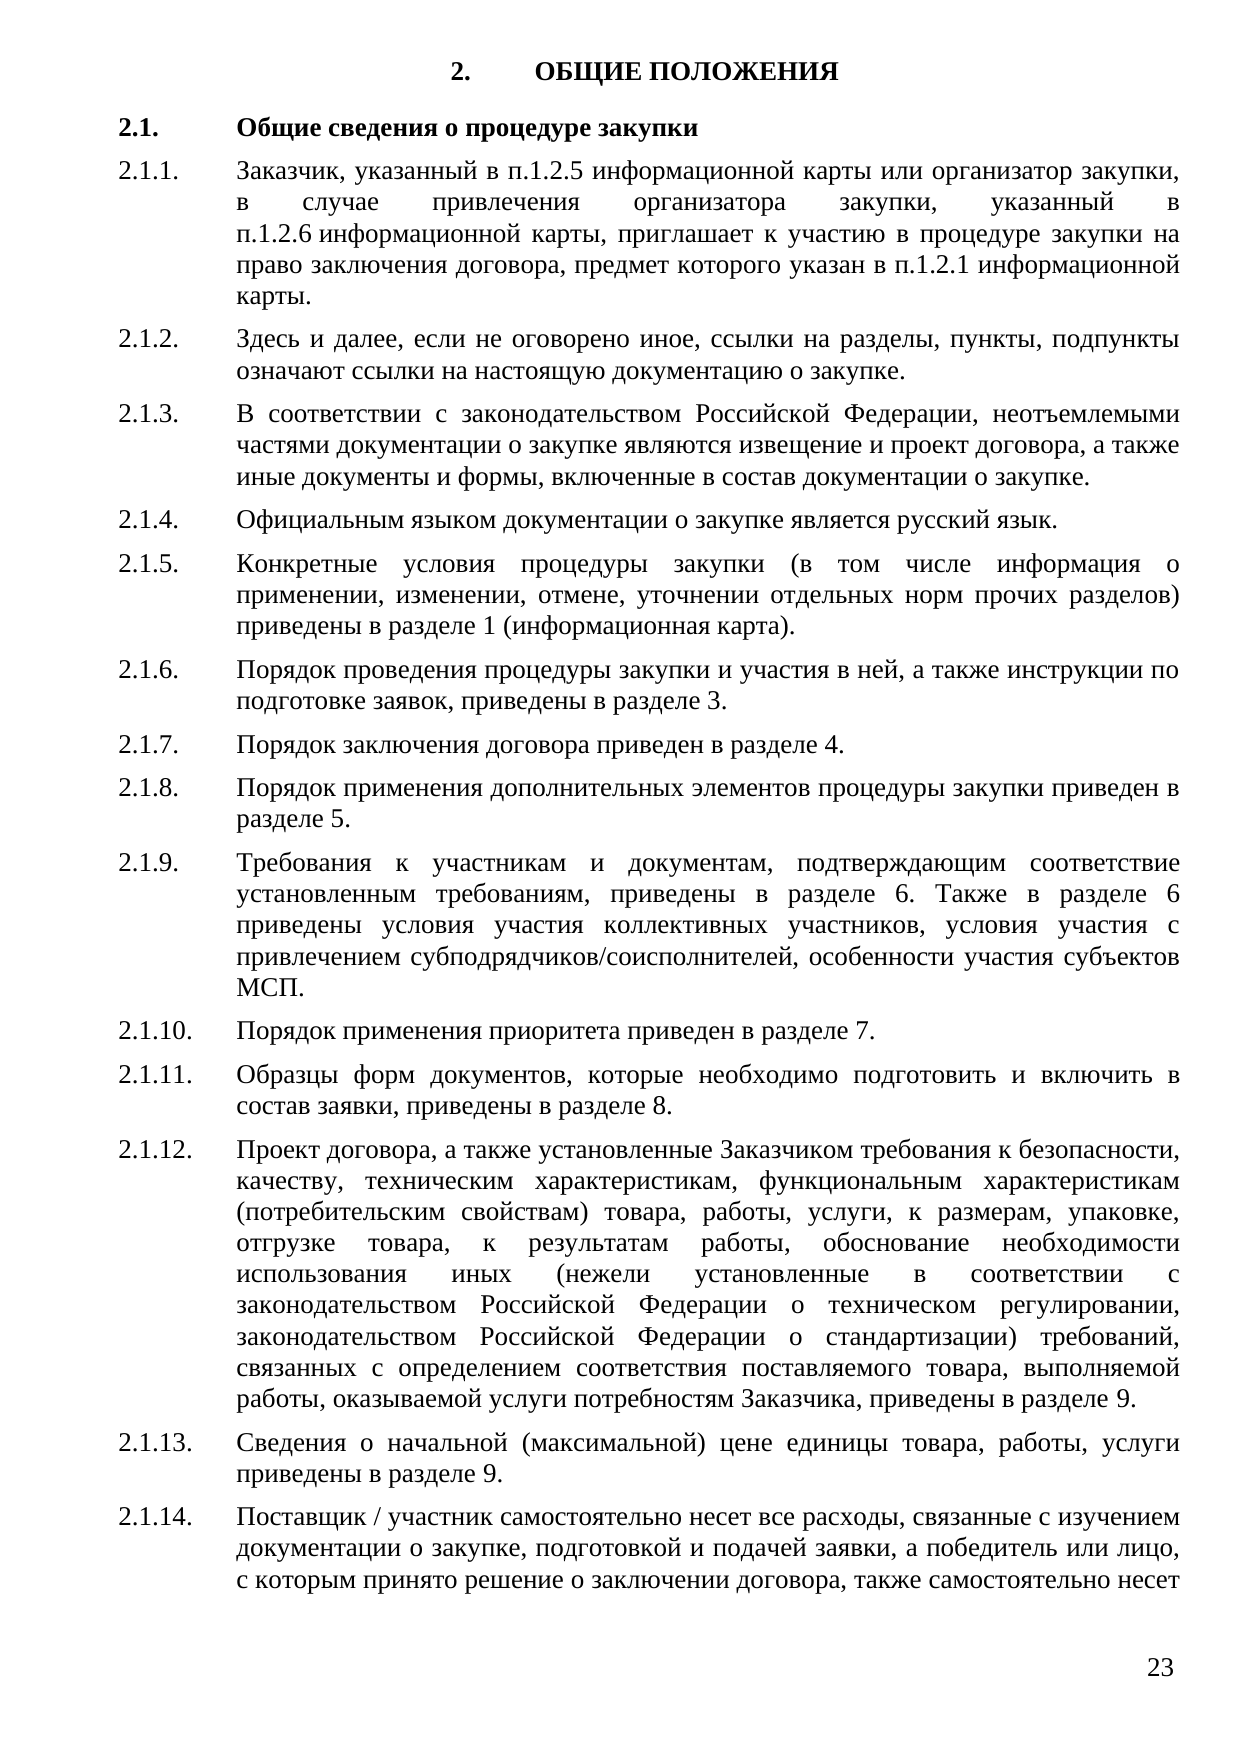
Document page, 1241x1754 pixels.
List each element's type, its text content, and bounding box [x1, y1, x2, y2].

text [118, 1500, 1181, 1594]
text Порядок заключения договора приведен в разделе 4. [118, 728, 1181, 759]
text Общие сведения о процедуре закупки [118, 111, 1181, 142]
text Образцы форм документов, которые необходимо подготовить и включить в состав заявки, приведены в разделе 8. [118, 1058, 1181, 1120]
text Официальным языком документации о закупке является русский язык. [118, 503, 1181, 534]
text Порядок применения дополнительных элементов процедуры закупки приведен в разделе 5. [118, 771, 1181, 834]
text Конкретные условия процедуры закупки (в том числе информация о применении, изменении, отмене, уточнении отдельных норм прочих разделов) приведены в разделе 1 (информационная карта). [118, 547, 1181, 640]
text Требования к участникам и документам, подтверждающим соответствие установленным требованиям, приведены в разделе 6. Также в разделе 6 приведены условия участия коллективных участников, условия участия с привлечением субподрядчиков/соисполнителей, особенности участия субъектов МСП. [118, 846, 1181, 1002]
list Проект договора, а также установленные Заказчиком требования к безопасности, качеству, техническим характеристикам, функциональным характеристикам (потребительским свойствам) товара, работы, услуги, к размерам, упаковке, отгрузке товара, к результатам работы, обоснование необходимости использования иных (нежели установленные в соответствии с законодательством Российской Федерации о техническом регулировании, законодательством Российской Федерации о стандартизации) требований, связанных с определением соответствия поставляемого товара, выполняемой работы, оказываемой услуги потребностям Заказчика, приведены в разделе 9. [118, 1133, 1181, 1413]
list Сведения о начальной (максимальной) цене единицы товара, работы, услуги приведены в разделе 9. [118, 1426, 1181, 1488]
text В соответствии с законодательством Российской Федерации, неотъемлемыми частями документации о закупке являются извещение и проект договора, а также иные документы и формы, включенные в состав документации о закупке. [118, 397, 1181, 491]
text Порядок применения приоритета приведен в разделе 7. [118, 1014, 1181, 1046]
text Заказчик, указанный в п.1.2.5 информационной карты или организатор закупки, в случае привлечения организатора закупки, указанный в п.1.2.6 информационной карты, приглашает к участию в процедуре закупки на право заключения договора, предмет которого указан в п.1.2.1 информационной карты. [118, 154, 1181, 310]
text Здесь и далее, если не оговорено иное, ссылки на разделы, пункты, подпункты означают ссылки на настоящую документацию о закупке. [118, 323, 1181, 385]
text Порядок проведения процедуры закупки и участия в ней, а также инструкции по подготовке заявок, приведены в разделе 3. [118, 653, 1181, 715]
list Общие положения [118, 54, 1181, 86]
